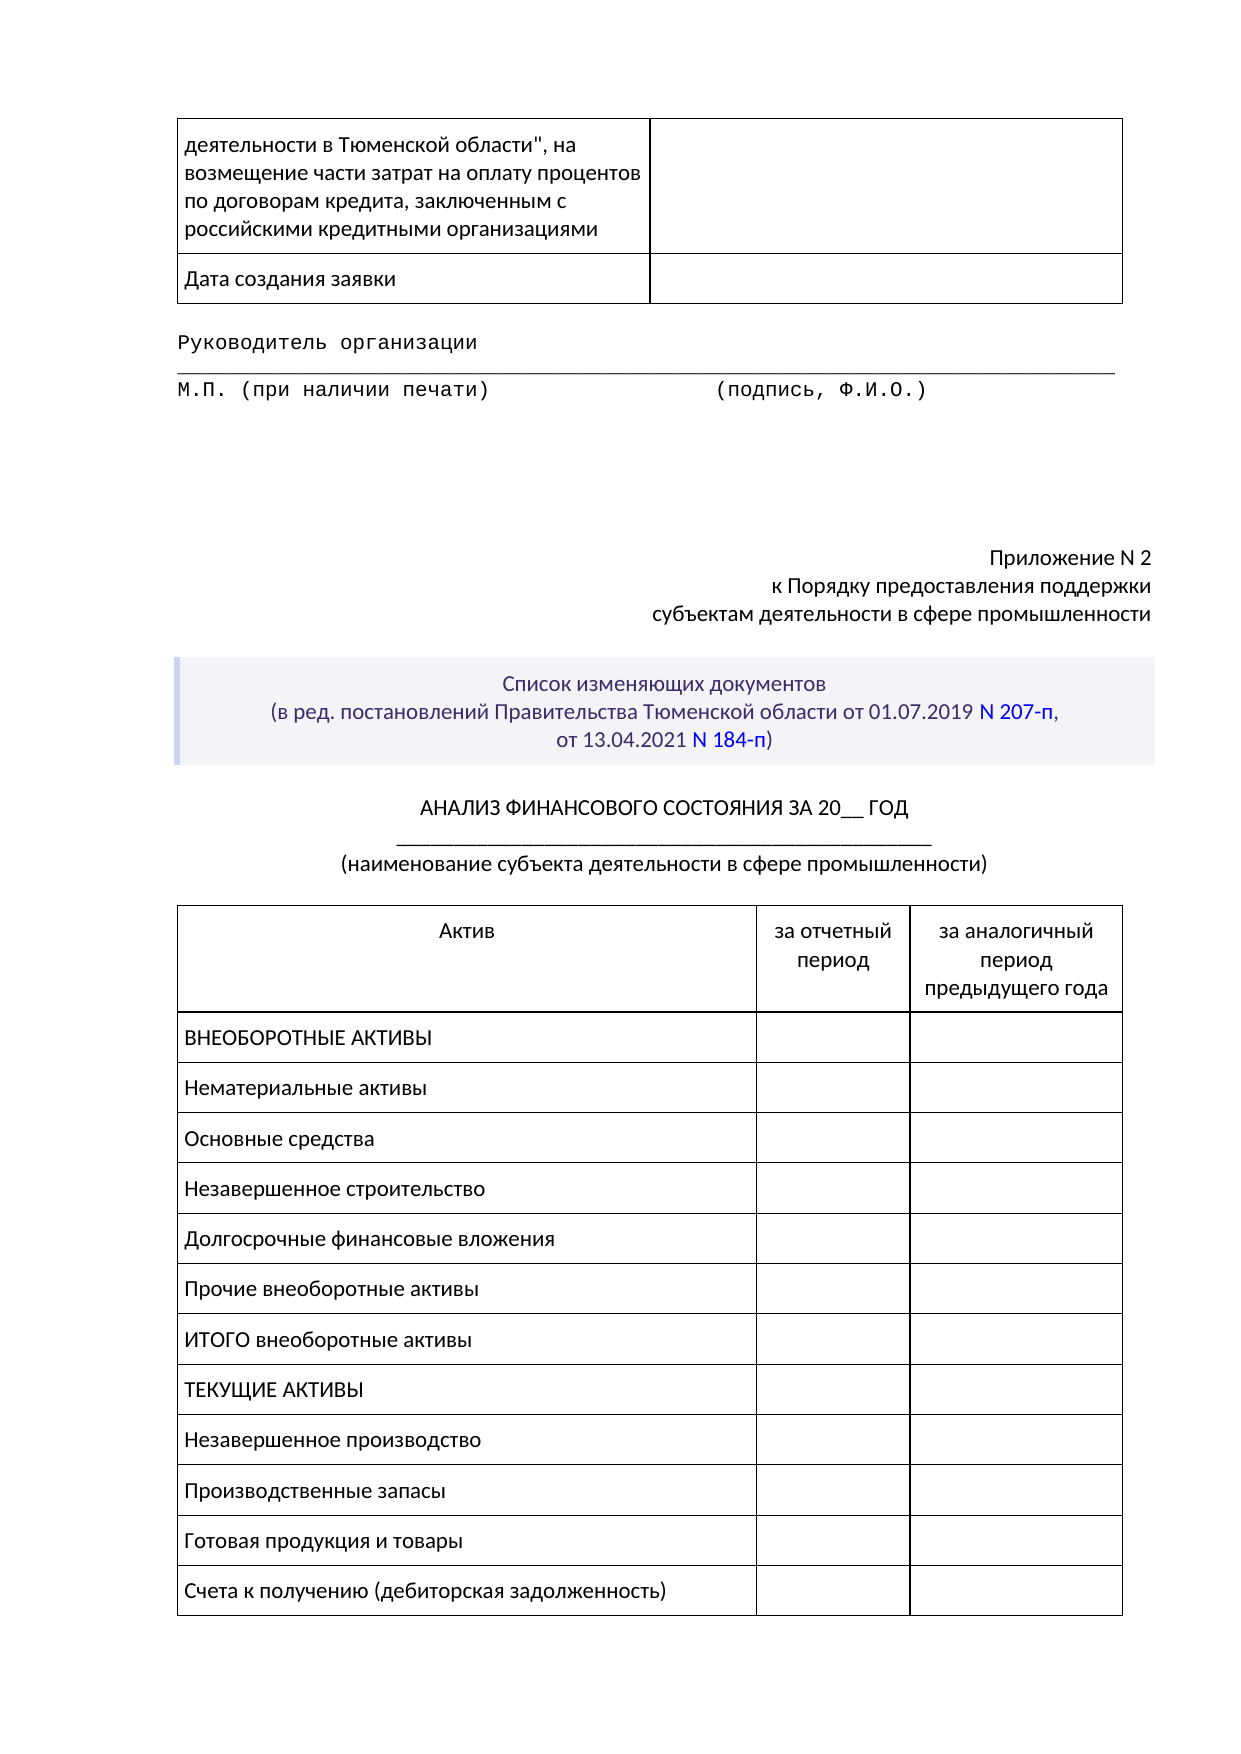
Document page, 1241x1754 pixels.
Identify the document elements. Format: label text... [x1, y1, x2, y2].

table_header за аналогичный период предыдущего года [911, 906, 1122, 1011]
table_header Список изменяющих документов (в ред. постановлений Правительства Тюменской области от 01.07.2019 N 207-п, от 13.04.2021 N 184-п) [180, 657, 1149, 765]
table_cell [757, 1566, 909, 1615]
table_header Актив [178, 906, 756, 1011]
table_cell Готовая продукция и товары [178, 1516, 756, 1565]
table_cell [911, 1063, 1122, 1112]
table_cell [911, 1465, 1122, 1514]
table_cell ИТОГО внеоборотные активы [178, 1314, 756, 1363]
table_cell Долгосрочные финансовые вложения [178, 1214, 756, 1263]
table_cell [178, 119, 649, 252]
table_cell [757, 1264, 909, 1313]
table_cell [911, 1415, 1122, 1464]
table_cell [651, 254, 1122, 303]
text АНАЛИЗ ФИНАНСОВОГО СОСТОЯНИЯ ЗА 20__ ГОД [177, 793, 1152, 821]
table_cell Счета к получению (дебиторская задолженность) [178, 1566, 756, 1615]
text М.П. (при наличии печати) (подпись, Ф.И.О.) [177, 379, 1152, 403]
table_cell [911, 1113, 1122, 1162]
table_cell [911, 1314, 1122, 1363]
text Руководитель организации [177, 332, 1152, 356]
table_cell [757, 1415, 909, 1464]
table_cell [757, 1314, 909, 1363]
table_cell [911, 1365, 1122, 1414]
table_cell [757, 1516, 909, 1565]
table_cell [911, 1163, 1122, 1213]
table_cell [757, 1013, 909, 1062]
table_cell Прочие внеоборотные активы [178, 1264, 756, 1313]
table_cell ВНЕОБОРОТНЫЕ АКТИВЫ [178, 1013, 756, 1062]
table_cell [911, 1214, 1122, 1263]
text (наименование субъекта деятельности в сфере промышленности) [177, 849, 1152, 877]
table_cell Дата создания заявки [178, 254, 649, 303]
table_cell [757, 1214, 909, 1263]
table_cell Незавершенное производство [178, 1415, 756, 1464]
text к Порядку предоставления поддержки [177, 571, 1152, 599]
table_header за отчетный период [757, 906, 909, 1011]
text _______________________________________________ [177, 821, 1152, 849]
table_cell [757, 1465, 909, 1514]
table_cell [757, 1163, 909, 1213]
table_cell [911, 1013, 1122, 1062]
table_cell [651, 119, 1122, 252]
table_cell ТЕКУЩИЕ АКТИВЫ [178, 1365, 756, 1414]
table_cell Незавершенное строительство [178, 1163, 756, 1213]
table_cell [911, 1566, 1122, 1615]
table_cell [757, 1365, 909, 1414]
text субъектам деятельности в сфере промышленности [177, 599, 1152, 627]
table_cell Основные средства [178, 1113, 756, 1162]
table_cell [757, 1063, 909, 1112]
text ___________________________________________________________________________ [177, 356, 1152, 379]
table_cell [911, 1264, 1122, 1313]
table_cell Производственные запасы [178, 1465, 756, 1514]
table_cell Нематериальные активы [178, 1063, 756, 1112]
table_cell [757, 1113, 909, 1162]
table_cell [911, 1516, 1122, 1565]
text Приложение N 2 [177, 543, 1152, 571]
